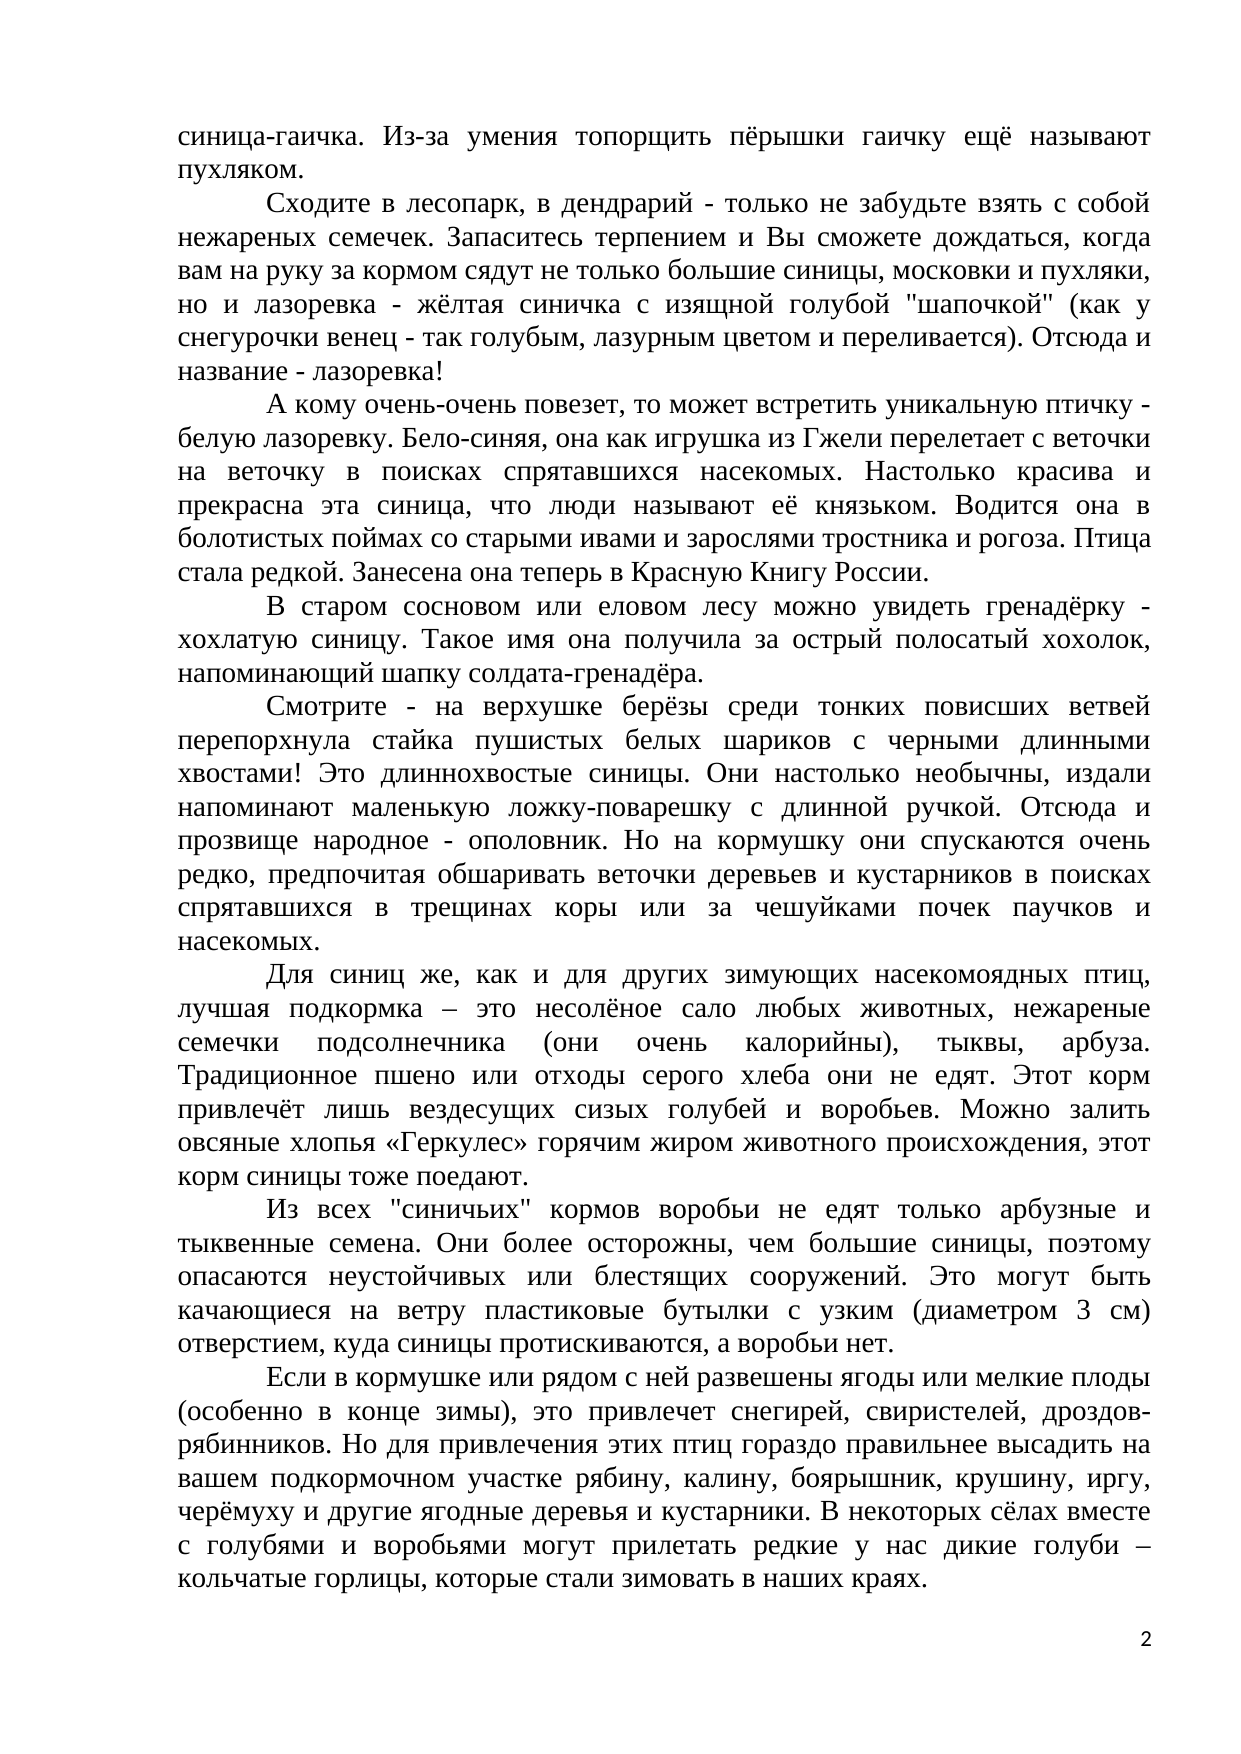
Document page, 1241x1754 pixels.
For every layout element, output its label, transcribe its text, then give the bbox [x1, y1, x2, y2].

text Смотрите - на верхушке берёзы среди тонких повисших ветвей перепорхнула стайка пушистых белых шариков с черными длинными хвостами! Это длиннохвостые синицы. Они настолько необычны, издали напоминают маленькую ложку-поварешку с длинной ручкой. Отсюда и прозвище народное - ополовник. Но на кормушку они спускаются очень редко, предпочитая обшаривать веточки деревьев и кустарников в поисках спрятавшихся в трещинах коры или за чешуйками почек паучков и насекомых. [177, 688, 1152, 957]
text В старом сосновом или еловом лесу можно увидеть гренадёрку - хохлатую синицу. Такое имя она получила за острый полосатый хохолок, напоминающий шапку солдата-гренадёра. [177, 588, 1152, 688]
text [177, 118, 1152, 185]
text Для синиц же, как и для других зимующих насекомоядных птиц, лучшая подкормка – это несолёное сало любых животных, нежареные семечки подсолнечника (они очень калорийны), тыквы, арбуза. Традиционное пшено или отходы серого хлеба они не едят. Этот корм привлечёт лишь вездесущих сизых голубей и воробьев. Можно залить овсяные хлопья «Геркулес» горячим жиром животного происхождения, этот корм синицы тоже поедают. [177, 957, 1152, 1191]
text Из всех "синичьих" кормов воробьи не едят только арбузные и тыквенные семена. Они более осторожны, чем большие синицы, поэтому опасаются неустойчивых или блестящих сооружений. Это могут быть качающиеся на ветру пластиковые бутылки с узким (диаметром 3 см) отверстием, куда синицы протискиваются, а воробьи нет. [177, 1191, 1152, 1359]
text Сходите в лесопарк, в дендрарий - только не забудьте взять с собой нежареных семечек. Запаситесь терпением и Вы сможете дождаться, когда вам на руку за кормом сядут не только большие синицы, московки и пухляки, но и лазоревка - жёлтая синичка с изящной голубой "шапочкой" (как у снегурочки венец - так голубым, лазурным цветом и переливается). Отсюда и название - лазоревка! [177, 185, 1152, 386]
text А кому очень-очень повезет, то может встретить уникальную птичку - белую лазоревку. Бело-синяя, она как игрушка из Гжели перелетает с веточки на веточку в поисках спрятавшихся насекомых. Настолько красива и прекрасна эта синица, что люди называют её князьком. Водится она в болотистых поймах со старыми ивами и зарослями тростника и рогоза. Птица стала редкой. Занесена она теперь в Красную Книгу России. [177, 386, 1152, 588]
text Если в кормушке или рядом с ней развешены ягоды или мелкие плоды (особенно в конце зимы), это привлечет снегирей, свиристелей, дроздов-рябинников. Но для привлечения этих птиц гораздо правильнее высадить на вашем подкормочном участке рябину, калину, боярышник, крушину, иргу, черёмуху и другие ягодные деревья и кустарники. В некоторых сёлах вместе с голубями и воробьями могут прилетать редкие у нас дикие голуби – кольчатые горлицы, которые стали зимовать в наших краях. [177, 1359, 1152, 1594]
